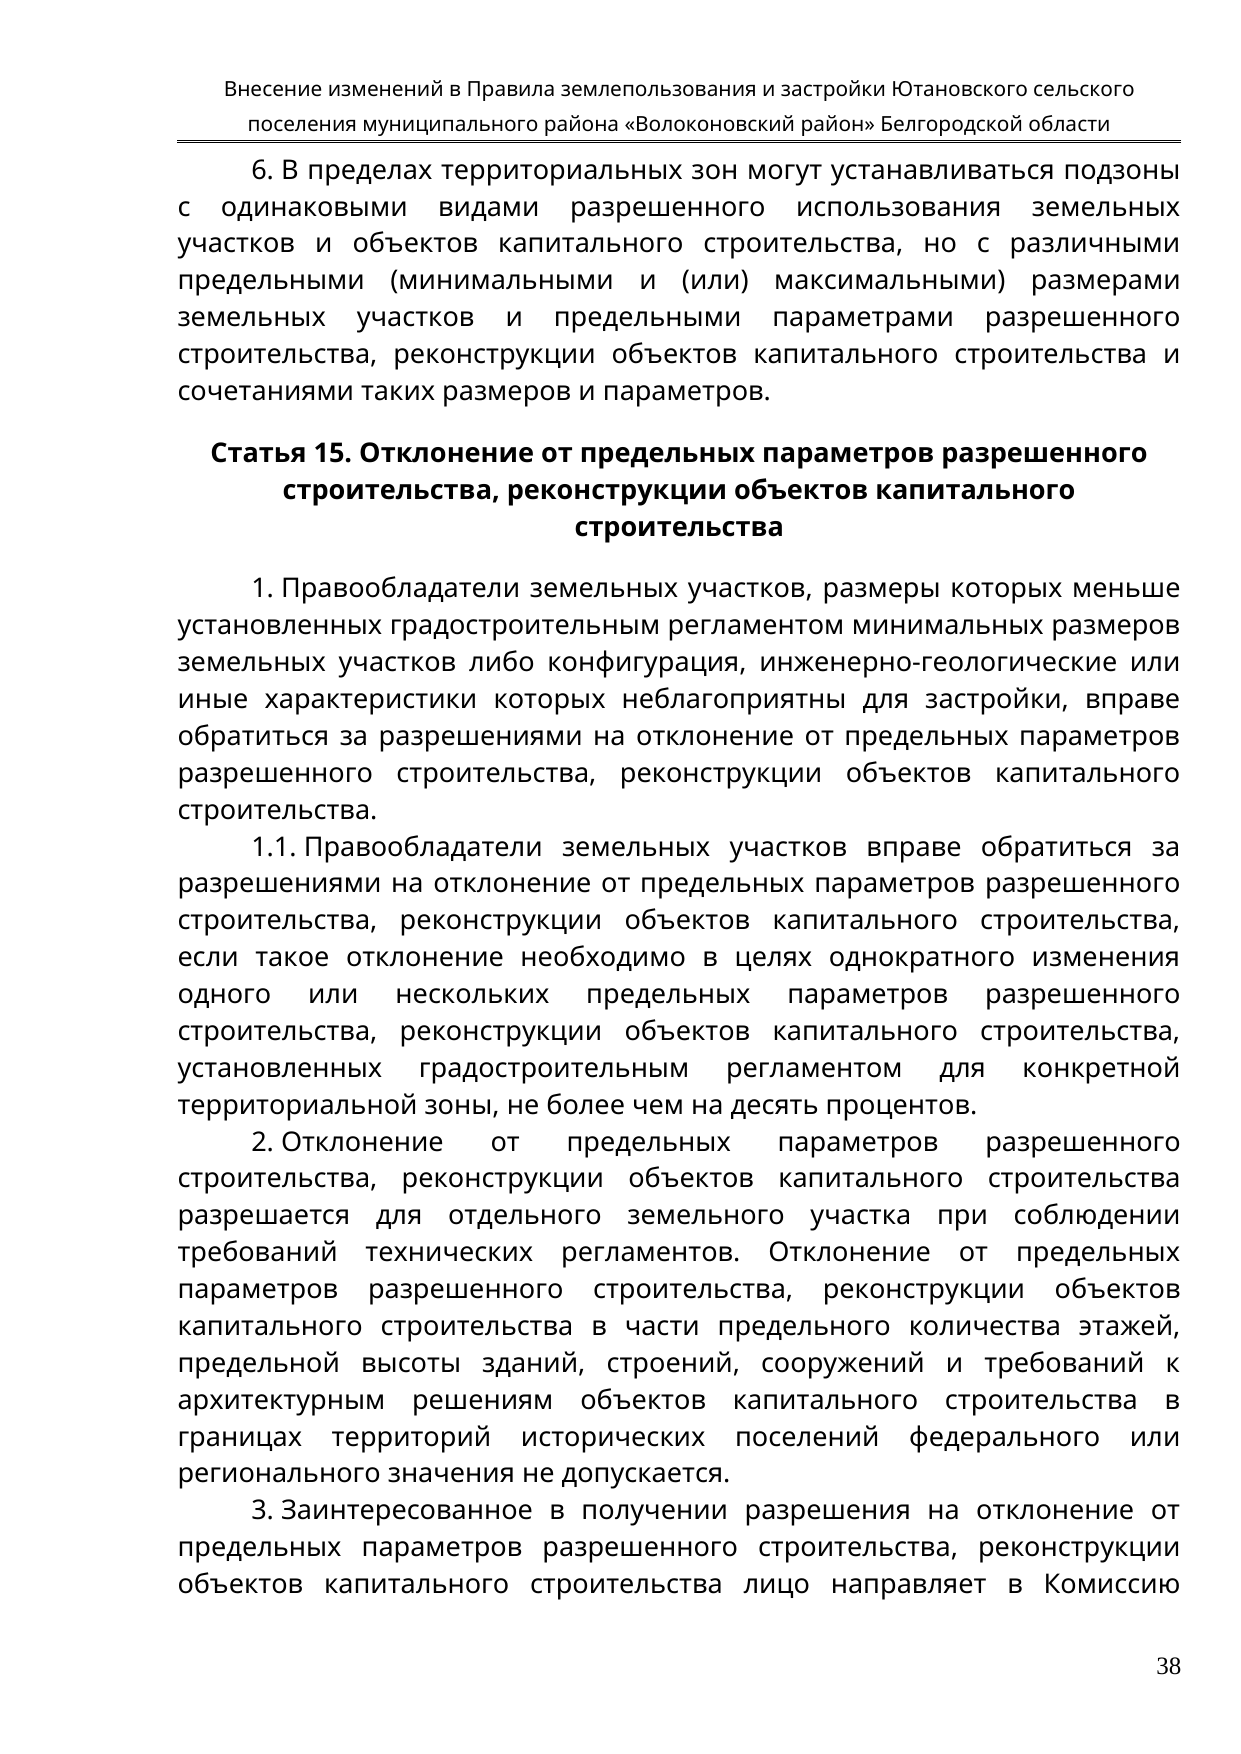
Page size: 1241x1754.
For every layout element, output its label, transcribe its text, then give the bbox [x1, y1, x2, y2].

subtitle Статья 15. Отклонение от предельных параметров разрешенного строительства, реконструкции объектов капитального строительства [177, 433, 1181, 544]
list Правообладатели земельных участков вправе обратиться за разрешениями на отклонение от предельных параметров разрешенного строительства, реконструкции объектов капитального строительства, если такое отклонение необходимо в целях однократного изменения одного или нескольких предельных параметров разрешенного строительства, реконструкции объектов капитального строительства, установленных градостроительным регламентом для конкретной территориальной зоны, не более чем на десять процентов. [177, 827, 1181, 1122]
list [177, 1491, 1181, 1601]
list Отклонение от предельных параметров разрешенного строительства, реконструкции объектов капитального строительства разрешается для отдельного земельного участка при соблюдении требований технических регламентов. Отклонение от предельных параметров разрешенного строительства, реконструкции объектов капитального строительства в части предельного количества этажей, предельной высоты зданий, строений, сооружений и требований к архитектурным решениям объектов капитального строительства в границах территорий исторических поселений федерального или регионального значения не допускается. [177, 1122, 1181, 1491]
list В пределах территориальных зон могут устанавливаться подзоны с одинаковыми видами разрешенного использования земельных участков и объектов капитального строительства, но с различными предельными (минимальными и (или) максимальными) размерами земельных участков и предельными параметрами разрешенного строительства, реконструкции объектов капитального строительства и сочетаниями таких размеров и параметров. [177, 150, 1181, 408]
list Правообладатели земельных участков, размеры которых меньше установленных градостроительным регламентом минимальных размеров земельных участков либо конфигурация, инженерно-геологические или иные характеристики которых неблагоприятны для застройки, вправе обратиться за разрешениями на отклонение от предельных параметров разрешенного строительства, реконструкции объектов капитального строительства. [177, 569, 1181, 827]
